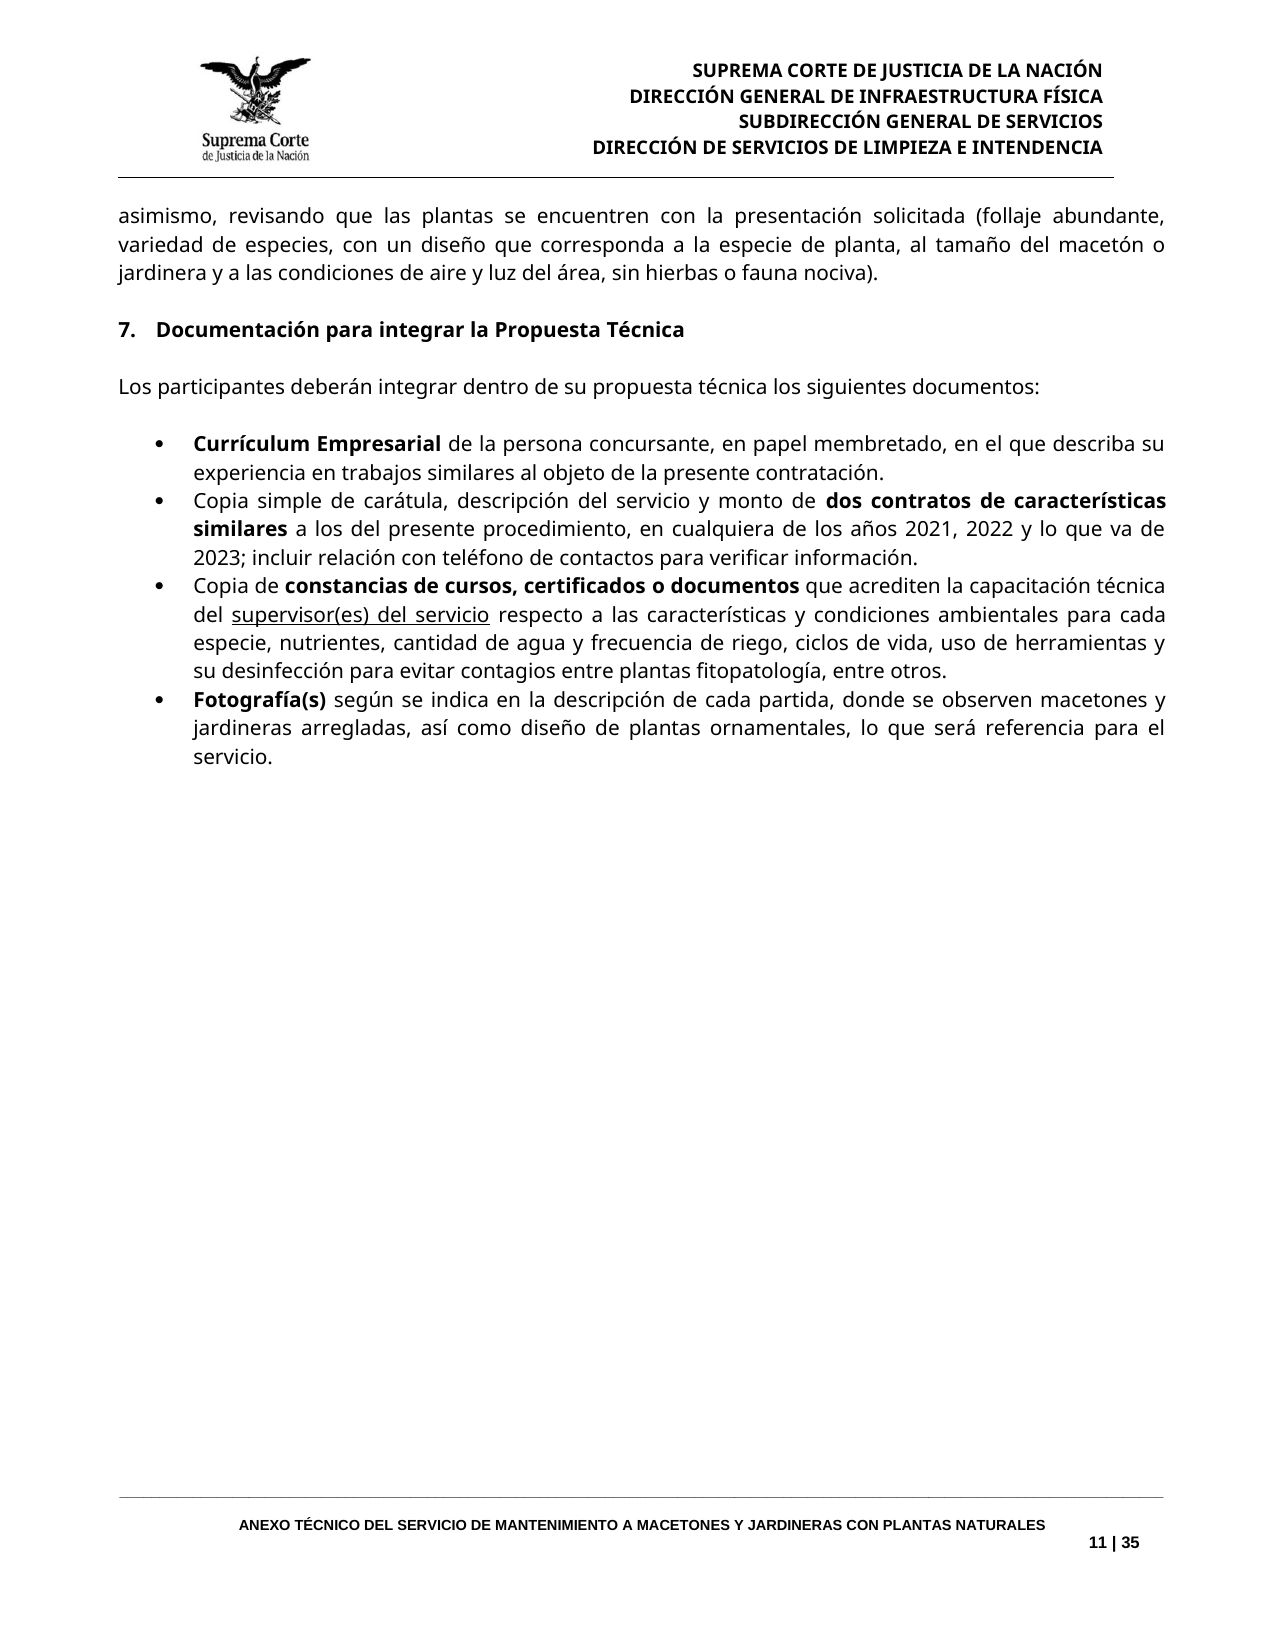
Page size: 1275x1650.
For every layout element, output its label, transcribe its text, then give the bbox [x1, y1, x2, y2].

text Documentación para integrar la Propuesta Técnica [118, 315, 1167, 344]
list Copia de constancias de cursos, certificados o documentos que acrediten la capacitación técnica del supervisor(es) del servicio respecto a las características y condiciones ambientales para cada especie, nutrientes, cantidad de agua y frecuencia de riego, ciclos de vida, uso de herramientas y su desinfección para evitar contagios entre plantas fitopatología, entre otros. [156, 571, 1167, 685]
list Copia simple de carátula, descripción del servicio y monto de dos contratos de características similares a los del presente procedimiento, en cualquiera de los años 2021, 2022 y lo que va de 2023; incluir relación con teléfono de contactos para verificar información. [156, 486, 1167, 571]
list Currículum Empresarial de la persona concursante, en papel membretado, en el que describa su experiencia en trabajos similares al objeto de la presente contratación. [156, 429, 1167, 486]
text Los participantes deberán integrar dentro de su propuesta técnica los siguientes documentos: [118, 372, 1167, 401]
list Fotografía(s) según se indica en la descripción de cada partida, donde se observen macetones y jardineras arregladas, así como diseño de plantas ornamentales, lo que será referencia para el servicio. [156, 685, 1167, 770]
picture [191, 33, 317, 171]
